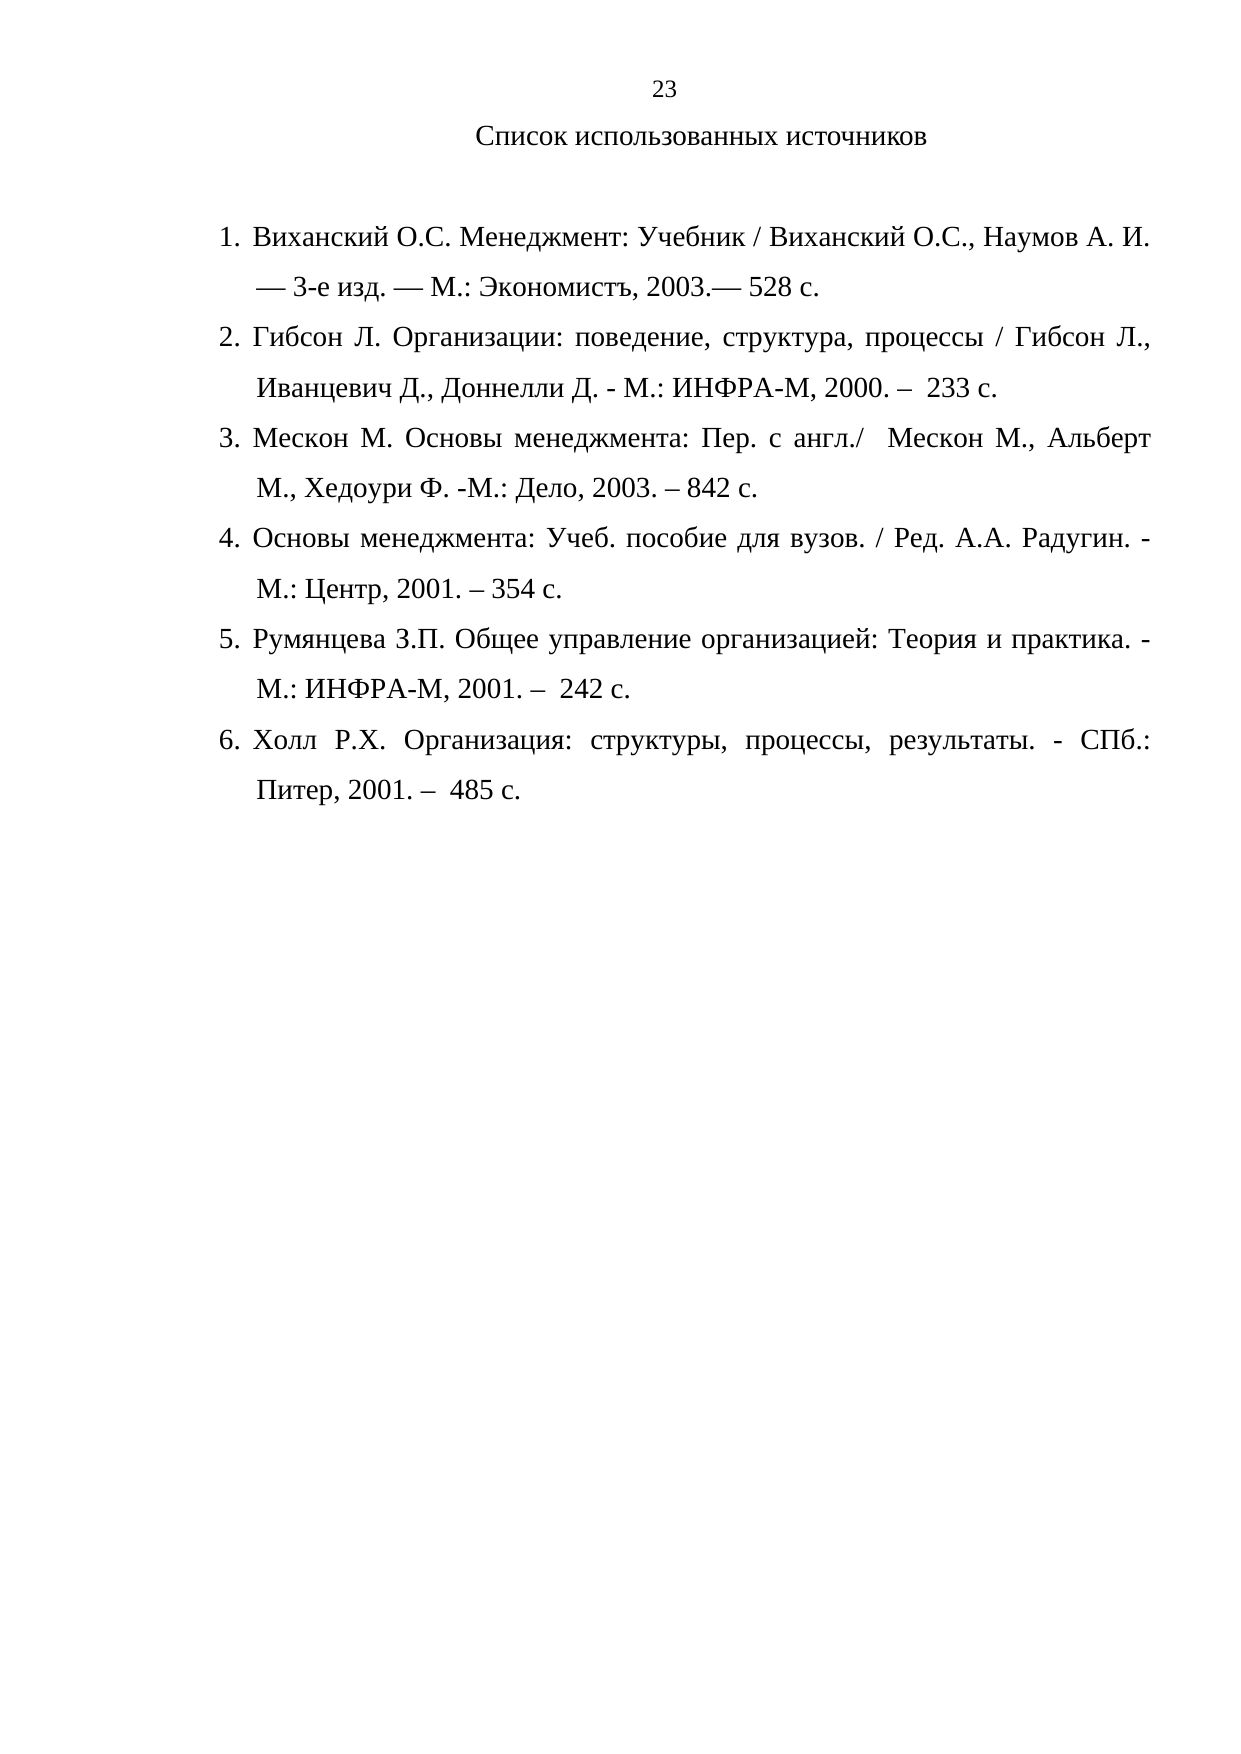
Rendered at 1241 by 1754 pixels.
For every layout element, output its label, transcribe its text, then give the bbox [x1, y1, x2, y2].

list Румянцева З.П. Общее управление организацией: Теория и практика. - М.: ИНФРА-М, 2001. – 242 с. [219, 621, 1152, 705]
list Виханский О.С. Менеджмент: Учебник / Виханский О.С., Наумов А. И. — 3-е изд. — М.: Экономистъ, 2003.— 528 с. [219, 219, 1152, 303]
subtitle Список использованных источников [177, 118, 1152, 152]
list Холл Р.Х. Организация: структуры, процессы, результаты. - СПб.: Питер, 2001. – 485 с. [219, 722, 1152, 806]
list Мескон М. Основы менеджмента: Пер. с англ./ Мескон М., Альберт М., Хедоури Ф. -М.: Дело, 2003. – 842 с. [219, 420, 1152, 504]
list Гибсон Л. Организации: поведение, структура, процессы / Гибсон Л., Иванцевич Д., Доннелли Д. - М.: ИНФРА-М, 2000. – 233 с. [219, 319, 1152, 403]
list Основы менеджмента: Учеб. пособие для вузов. / Ред. А.А. Радугин. - М.: Центр, 2001. – 354 с. [219, 521, 1152, 604]
